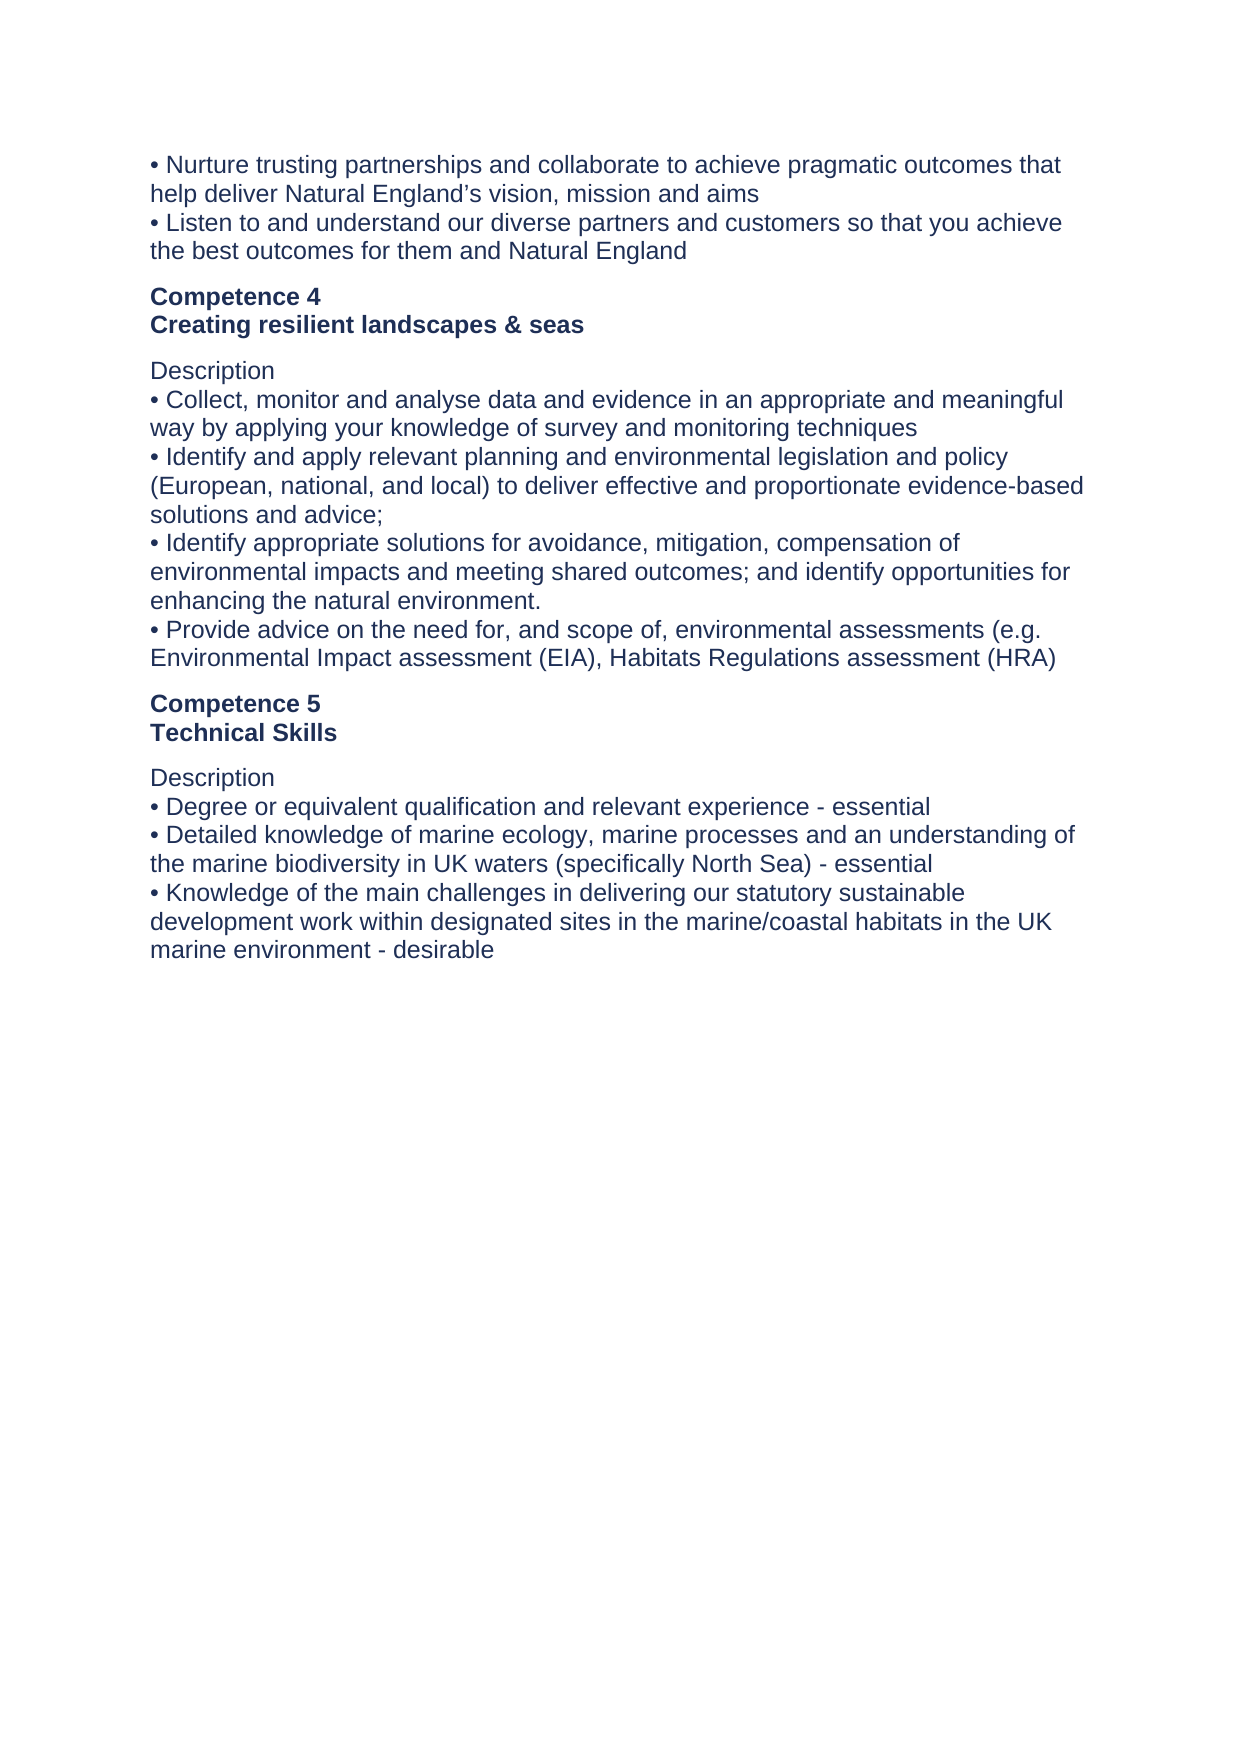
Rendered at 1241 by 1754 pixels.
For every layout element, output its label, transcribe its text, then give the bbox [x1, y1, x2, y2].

text Technical Skills [150, 717, 1090, 746]
text Description [150, 763, 1090, 792]
text • Collect, monitor and analyse data and evidence in an appropriate and meaningful way by applying your knowledge of survey and monitoring techniques • Identify and apply relevant planning and environmental legislation and policy (European, national, and local) to deliver effective and proportionate evidence-based solutions and advice; • Identify appropriate solutions for avoidance, mitigation, compensation of environmental impacts and meeting shared outcomes; and identify opportunities for enhancing the natural environment. • Provide advice on the need for, and scope of, environmental assessments (e.g. Environmental Impact assessment (EIA), Habitats Regulations assessment (HRA) [150, 384, 1090, 672]
text • Nurture trusting partnerships and collaborate to achieve pragmatic outcomes that help deliver Natural England’s vision, mission and aims • Listen to and understand our diverse partners and customers so that you achieve the best outcomes for them and Natural England [150, 150, 1090, 265]
text Creating resilient landscapes & seas [150, 310, 1090, 339]
text Competence 4 [150, 282, 1090, 310]
text • Degree or equivalent qualification and relevant experience - essential • Detailed knowledge of marine ecology, marine processes and an understanding of the marine biodiversity in UK waters (specifically North Sea) - essential • Knowledge of the main challenges in delivering our statutory sustainable development work within designated sites in the marine/coastal habitats in the UK marine environment - desirable [150, 792, 1090, 964]
text Description [150, 356, 1090, 384]
text Competence 5 [150, 689, 1090, 717]
